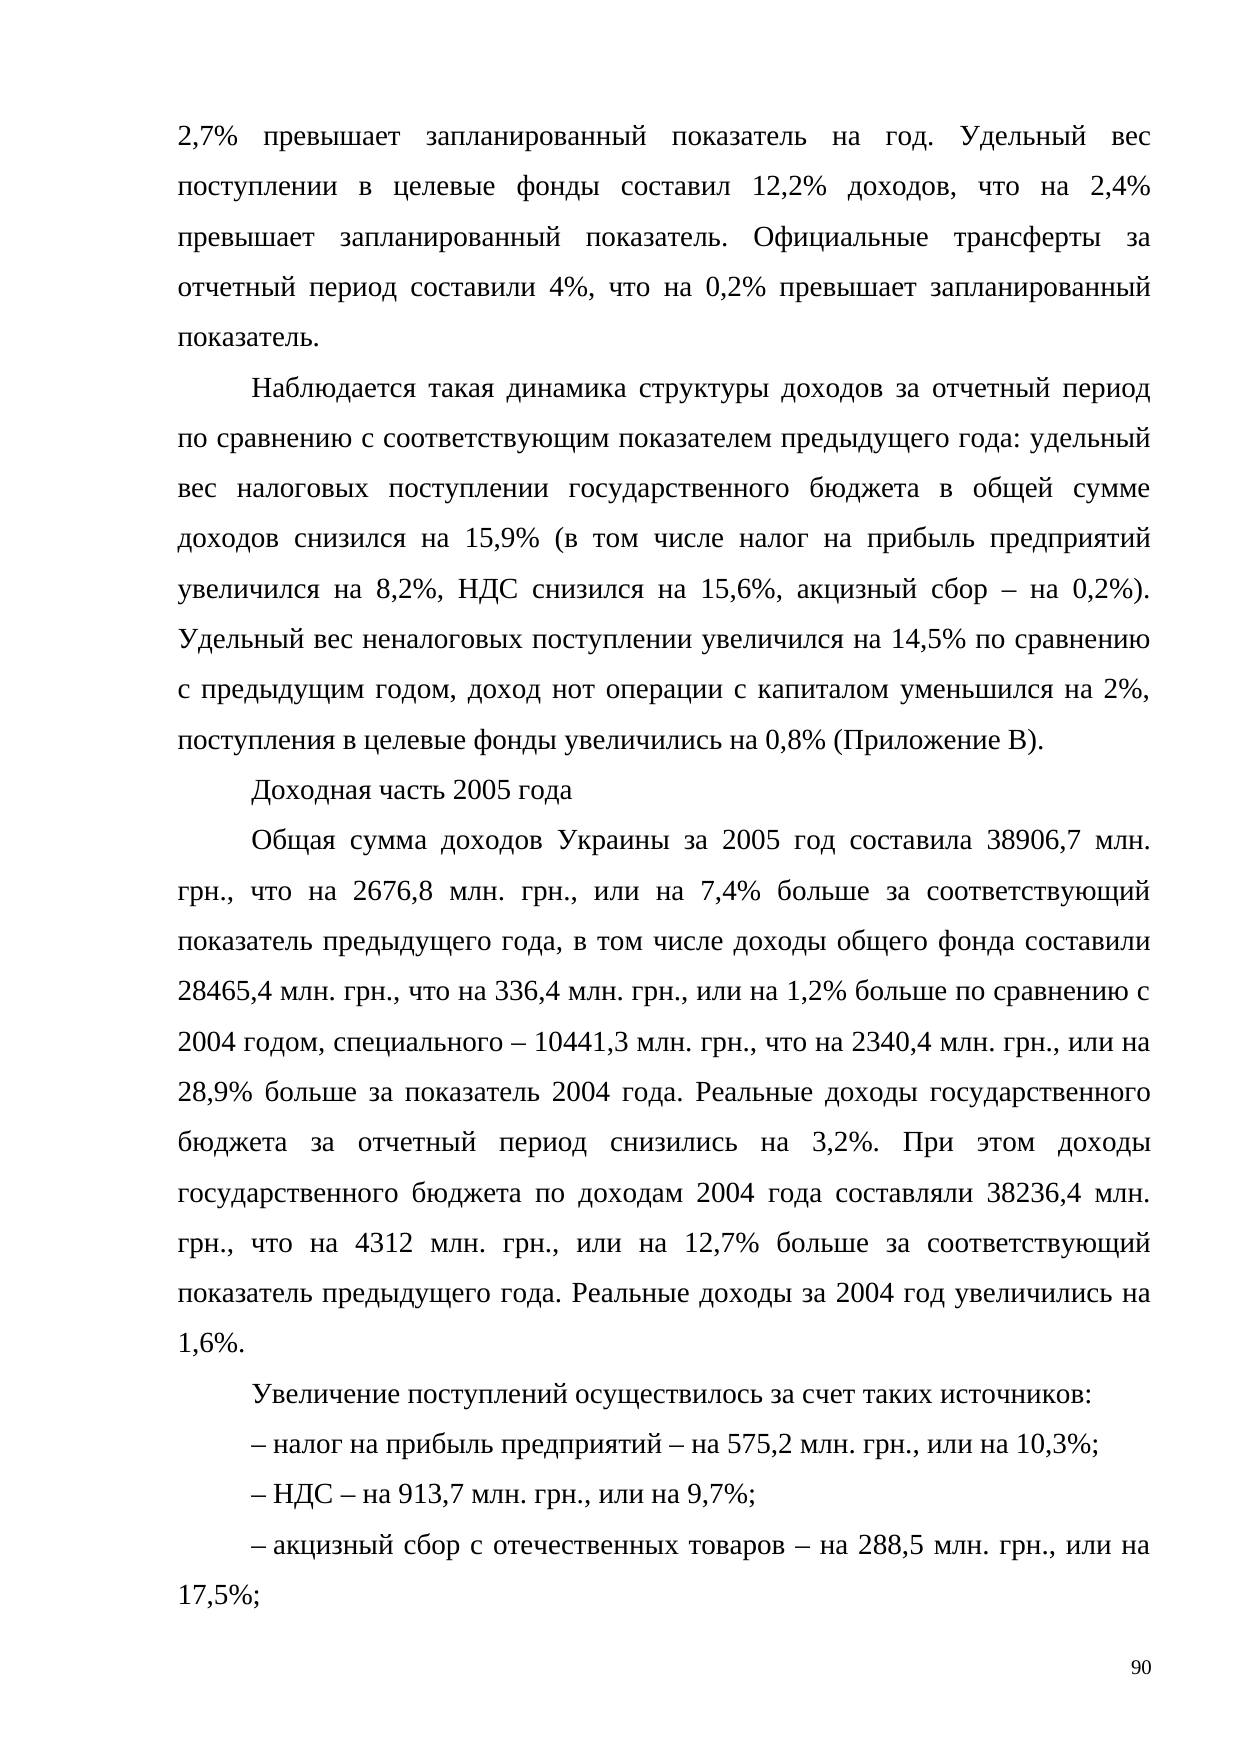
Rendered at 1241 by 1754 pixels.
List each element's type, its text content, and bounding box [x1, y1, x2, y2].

text Доходная часть 2005 года [177, 772, 1152, 806]
text Увеличение поступлений осуществилось за счет таких источников: [177, 1376, 1152, 1409]
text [177, 118, 1152, 353]
text – НДС – на 913,7 млн. грн., или на 9,7%; [177, 1477, 1152, 1510]
text Наблюдается такая динамика структуры доходов за отчетный период по сравнению с соответствующим показателем предыдущего года: удельный вес налоговых поступлении государственного бюджета в общей сумме доходов снизился на 15,9% (в том числе налог на прибыль предприятий увеличился на 8,2%, НДС снизился на 15,6%, акцизный сбор – на 0,2%). Удельный вес неналоговых поступлении увеличился на 14,5% по сравнению с предыдущим годом, доход нот операции с капиталом уменьшился на 2%, поступления в целевые фонды увеличились на 0,8% (Приложение В). [177, 370, 1152, 755]
text – акцизный сбор с отечественных товаров – на 288,5 млн. грн., или на 17,5%; [177, 1527, 1152, 1611]
text Общая сумма доходов Украины за 2005 год составила 38906,7 млн. грн., что на 2676,8 млн. грн., или на 7,4% больше за соответствующий показатель предыдущего года, в том числе доходы общего фонда составили 28465,4 млн. грн., что на 336,4 млн. грн., или на 1,2% больше по сравнению с 2004 годом, специального – 10441,3 млн. грн., что на 2340,4 млн. грн., или на 28,9% больше за показатель 2004 года. Реальные доходы государственного бюджета за отчетный период снизились на 3,2%. При этом доходы государственного бюджета по доходам 2004 года составляли 38236,4 млн. грн., что на 4312 млн. грн., или на 12,7% больше за соответствующий показатель предыдущего года. Реальные доходы за 2004 год увеличились на 1,6%. [177, 822, 1152, 1359]
text – налог на прибыль предприятий – на 575,2 млн. грн., или на 10,3%; [177, 1426, 1152, 1460]
